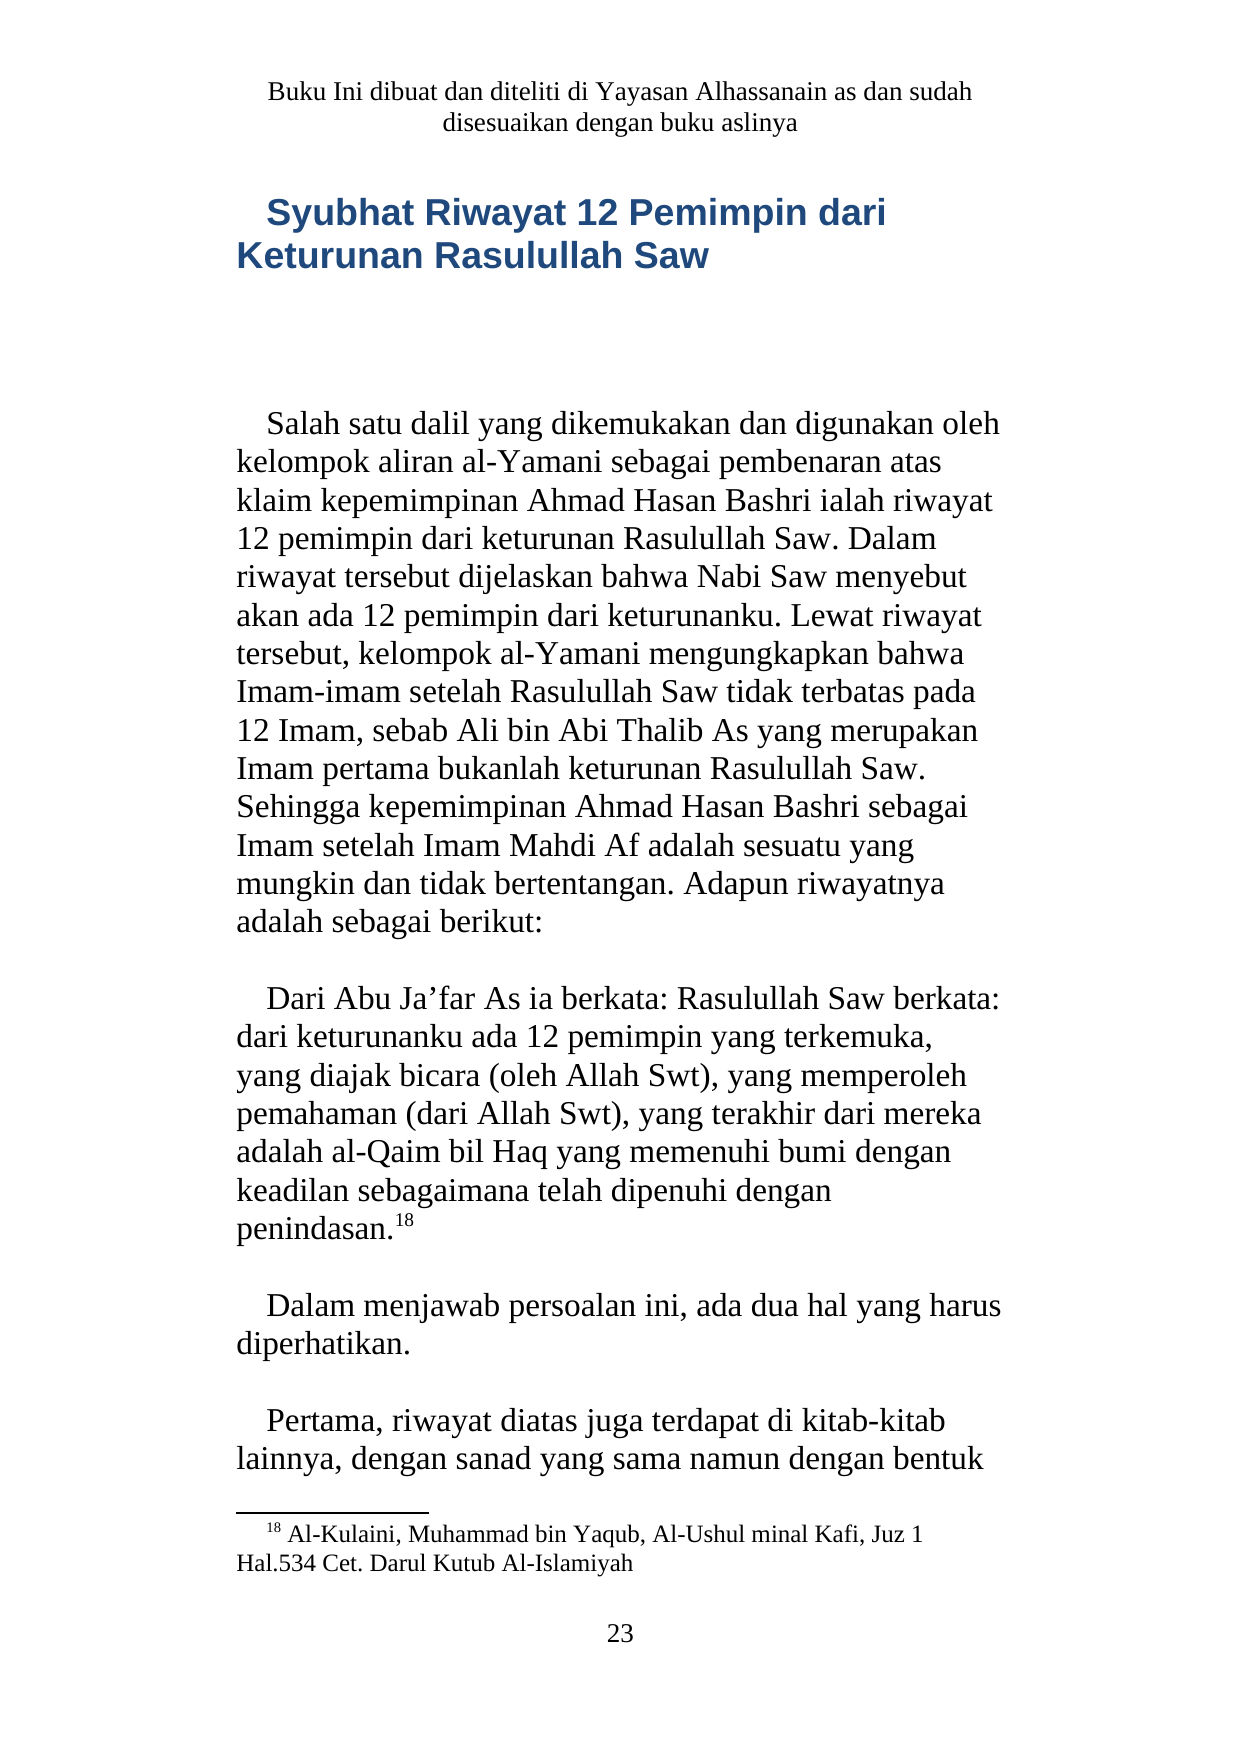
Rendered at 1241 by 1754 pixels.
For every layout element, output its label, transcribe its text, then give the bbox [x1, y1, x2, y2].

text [236, 1400, 1004, 1477]
text Dari Abu Ja’far As ia berkata: Rasulullah Saw berkata: dari keturunanku ada 12 pemimpin yang terkemuka, yang diajak bicara (oleh Allah Swt), yang memperoleh pemahaman (dari Allah Swt), yang terakhir dari mereka adalah al-Qaim bil Haq yang memenuhi bumi dengan keadilan sebagaimana telah dipenuhi dengan penindasan. [236, 978, 1004, 1247]
text Salah satu dalil yang dikemukakan dan digunakan oleh kelompok aliran al-Yamani sebagai pembenaran atas klaim kepemimpinan Ahmad Hasan Bashri ialah riwayat 12 pemimpin dari keturunan Rasulullah Saw. Dalam riwayat tersebut dijelaskan bahwa Nabi Saw menyebut akan ada 12 pemimpin dari keturunanku. Lewat riwayat tersebut, kelompok al-Yamani mengungkapkan bahwa Imam-imam setelah Rasulullah Saw tidak terbatas pada 12 Imam, sebab Ali bin Abi Thalib As yang merupakan Imam pertama bukanlah keturunan Rasulullah Saw. Sehingga kepemimpinan Ahmad Hasan Bashri sebagai Imam setelah Imam Mahdi Af adalah sesuatu yang mungkin dan tidak bertentangan. Adapun riwayatnya adalah sebagai berikut: [236, 403, 1004, 940]
text Dalam menjawab persoalan ini, ada dua hal yang harus diperhatikan. [236, 1285, 1004, 1362]
subtitle Syubhat Riwayat 12 Pemimpin dari Keturunan Rasulullah Saw [236, 190, 1004, 276]
